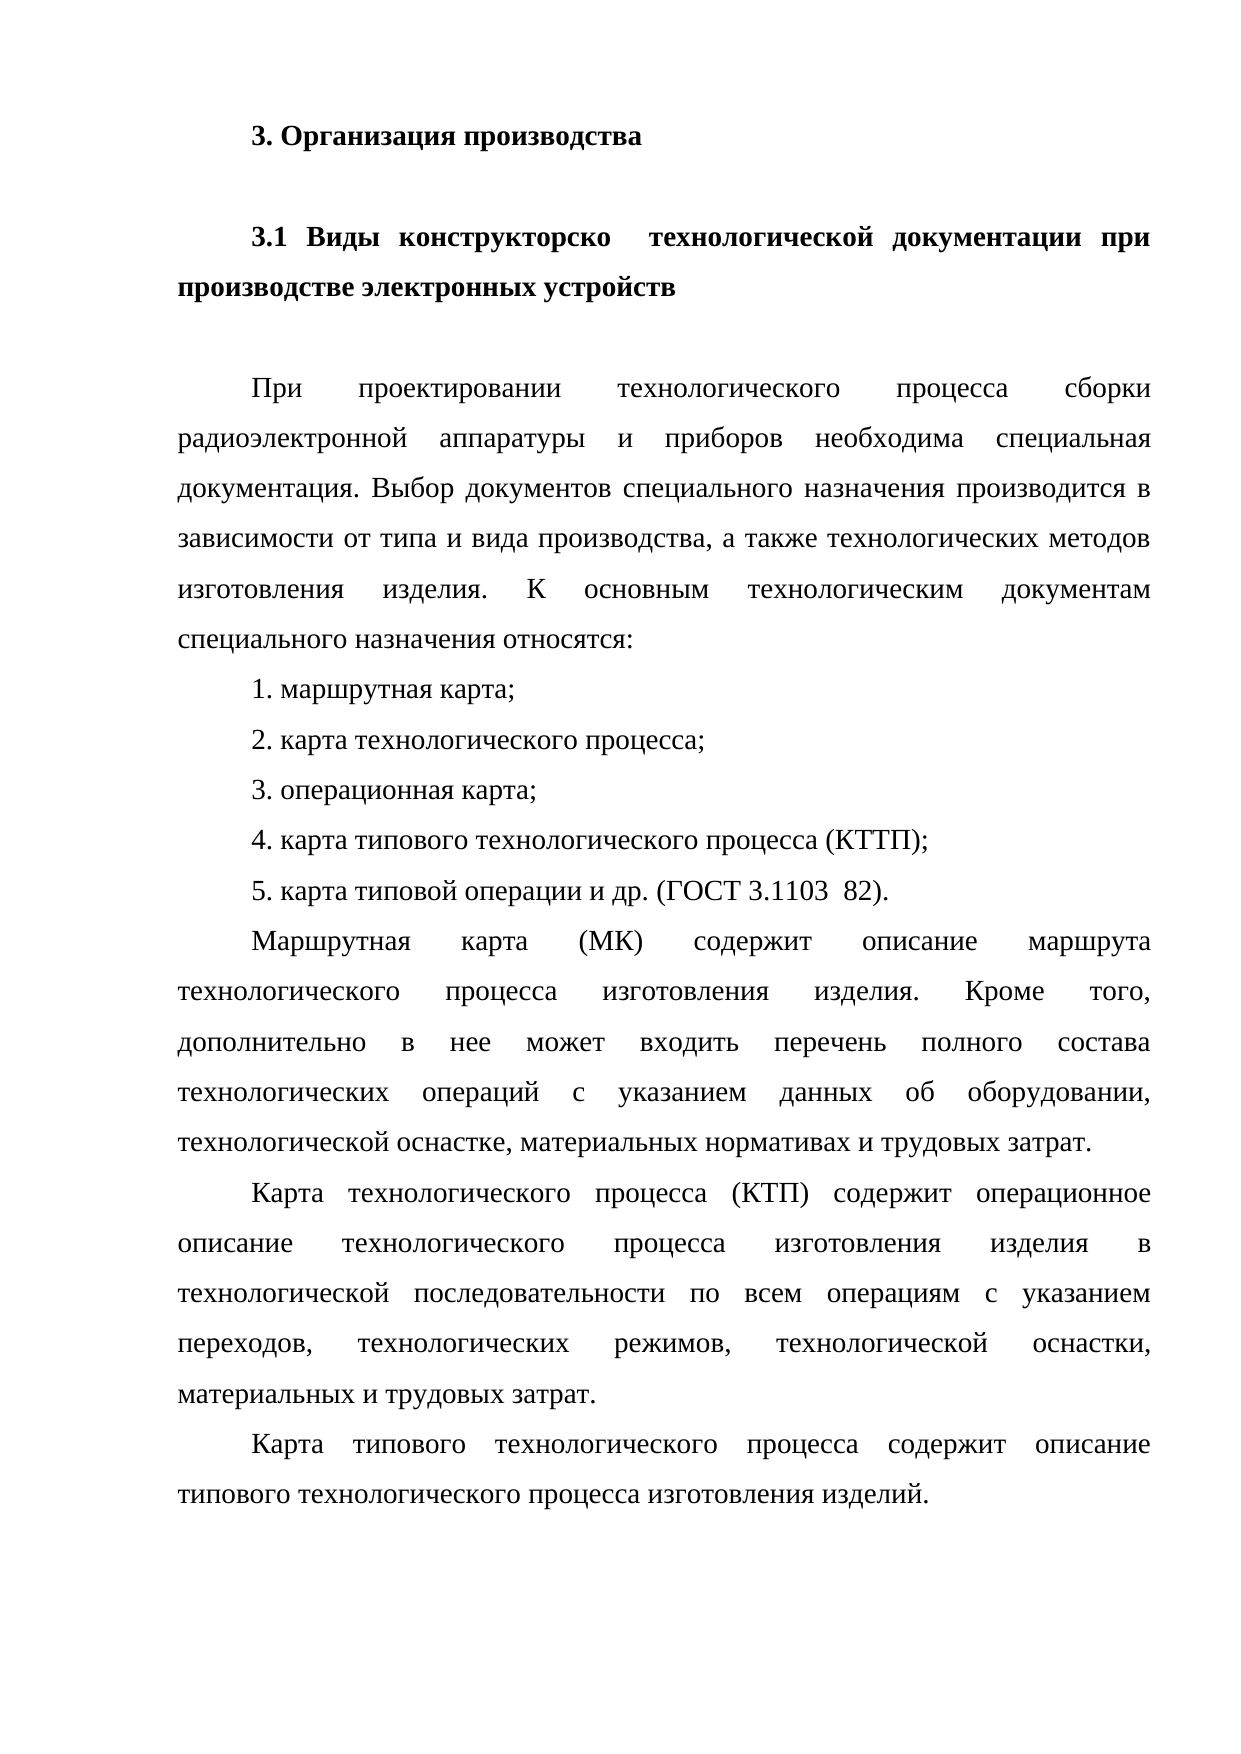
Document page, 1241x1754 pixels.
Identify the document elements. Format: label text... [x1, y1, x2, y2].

text 2. карта технологического процесса; [177, 722, 1152, 755]
text При проектировании технологического процесса сборки радиоэлектронной аппаратуры и приборов необходима специальная документация. Выбор документов специального назначения производится в зависимости от типа и вида производства, а также технологических методов изготовления изделия. К основным технологическим документам специального назначения относятся: [177, 370, 1152, 655]
text 3.1 Виды конструкторско технологической документации при производстве электронных устройств [177, 219, 1152, 303]
text Карта технологического процесса (КТП) содержит операционное описание технологического процесса изготовления изделия в технологической последовательности по всем операциям с указанием переходов, технологических режимов, технологической оснастки, материальных и трудовых затрат. [177, 1175, 1152, 1409]
text 5. карта типовой операции и др. (ГОСТ 3.1103 82). [177, 873, 1152, 906]
text 1. маршрутная карта; [177, 672, 1152, 705]
text 3. операционная карта; [177, 772, 1152, 806]
text Карта типового технологического процесса содержит описание типового технологического процесса изготовления изделий. [177, 1426, 1152, 1510]
text 3. Организация производства [177, 118, 1152, 152]
text 4. карта типового технологического процесса (КТТП); [177, 822, 1152, 856]
text Маршрутная карта (МК) содержит описание маршрута технологического процесса изготовления изделия. Кроме того, дополнительно в нее может входить перечень полного состава технологических операций с указанием данных об оборудовании, технологической оснастке, материальных нормативах и трудовых затрат. [177, 923, 1152, 1158]
